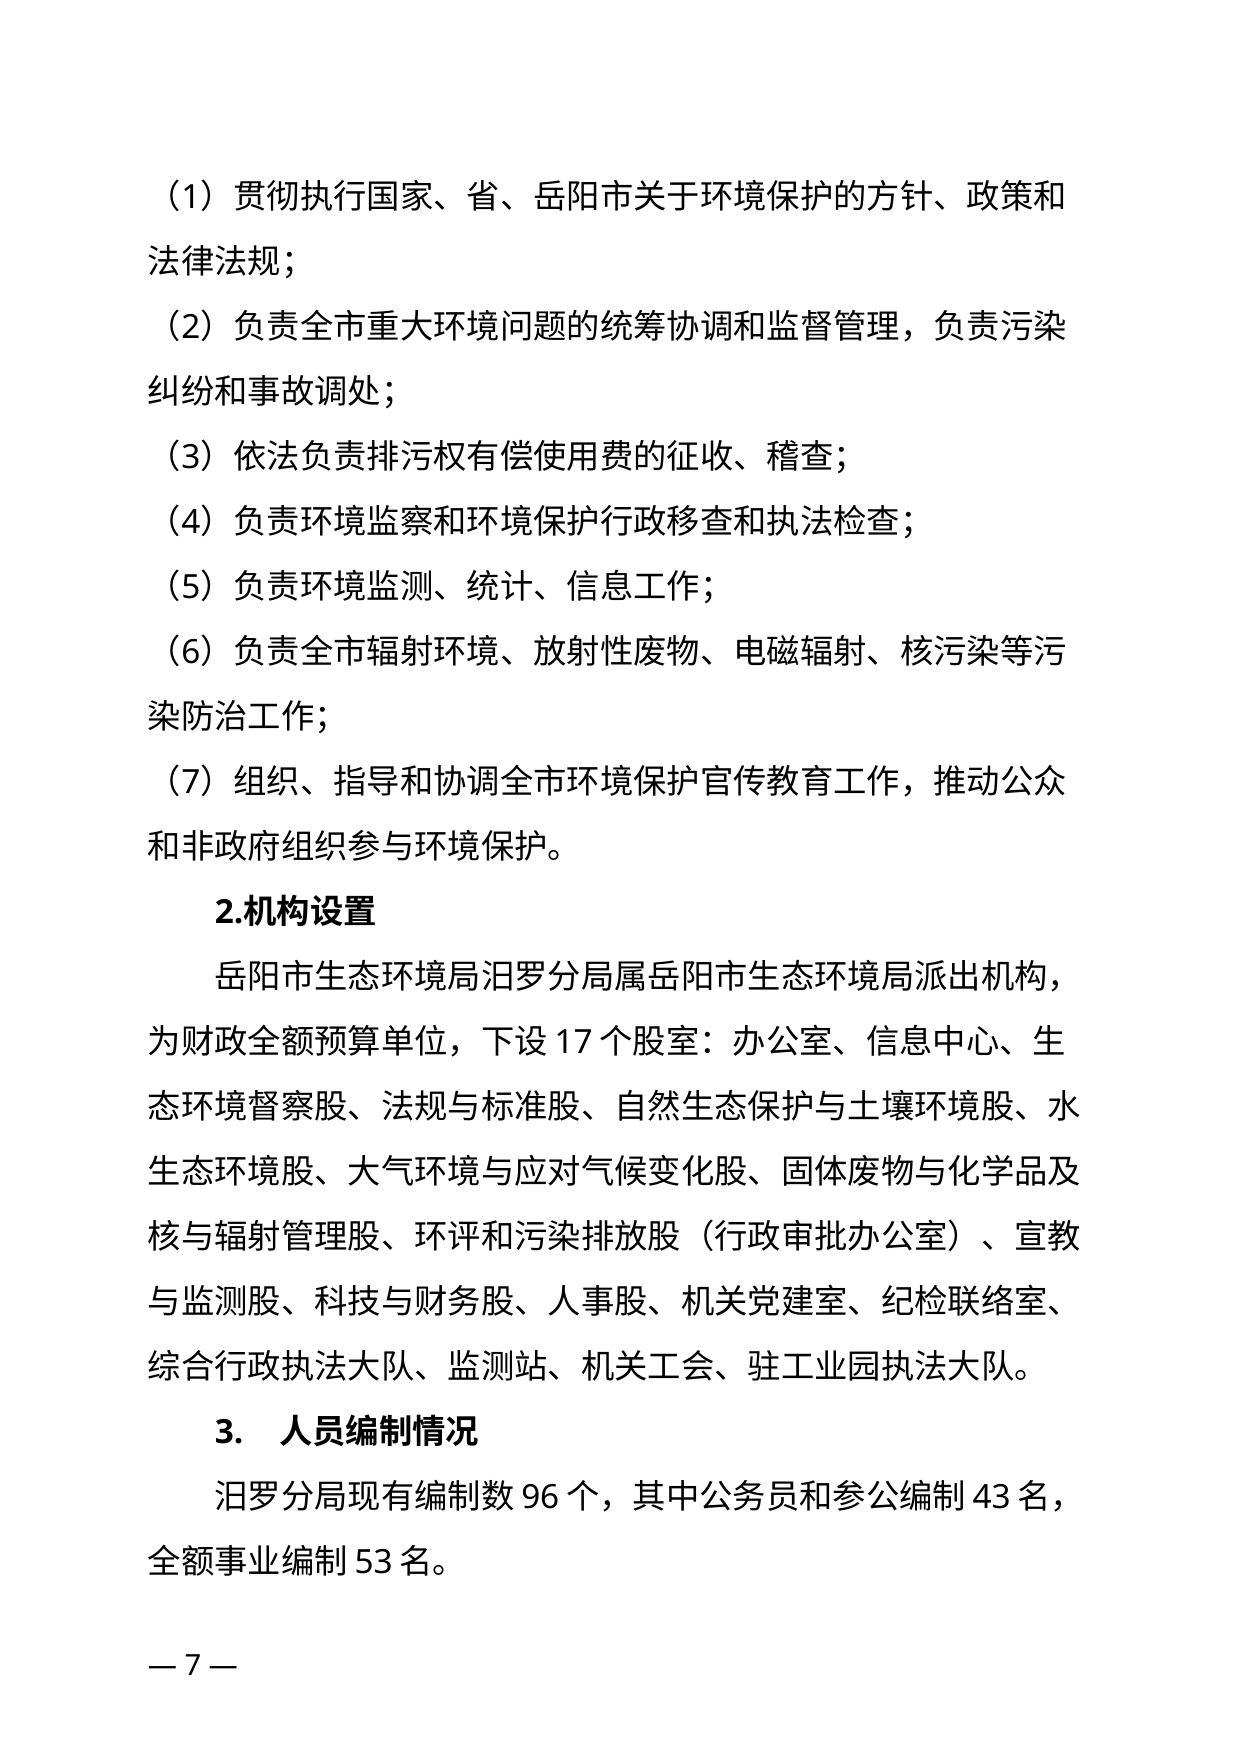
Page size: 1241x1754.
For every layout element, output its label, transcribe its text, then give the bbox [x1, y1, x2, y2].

list 负责全市辐射环境、放射性废物、电磁辐射、核污染等污染防治工作； [148, 617, 1093, 747]
list 贯彻执行国家、省、岳阳市关于环境保护的方针、政策和法律法规； [148, 162, 1093, 292]
list 人员编制情况 [148, 1397, 1093, 1462]
text 汨罗分局现有编制数96个，其中公务员和参公编制43名，全额事业编制53名。 [148, 1462, 1093, 1592]
text 2.机构设置 [148, 877, 1093, 942]
text 岳阳市生态环境局汨罗分局属岳阳市生态环境局派出机构，为财政全额预算单位，下设17个股室：办公室、信息中心、生态环境督察股、法规与标准股、自然生态保护与土壤环境股、水生态环境股、大气环境与应对气候变化股、固体废物与化学品及核与辐射管理股、环评和污染排放股（行政审批办公室）、宣教与监测股、科技与财务股、人事股、机关党建室、纪检联络室、综合行政执法大队、监测站、机关工会、驻工业园执法大队。 [148, 942, 1093, 1397]
list 负责环境监察和环境保护行政移查和执法检查； [148, 487, 1093, 552]
list 负责环境监测、统计、信息工作； [148, 552, 1093, 617]
list 组织、指导和协调全市环境保护官传教育工作，推动公众和非政府组织参与环境保护。 [148, 747, 1093, 877]
list 负责全市重大环境问题的统筹协调和监督管理，负责污染纠纷和事故调处； [148, 292, 1093, 422]
list 依法负责排污权有偿使用费的征收、稽查； [148, 422, 1093, 487]
